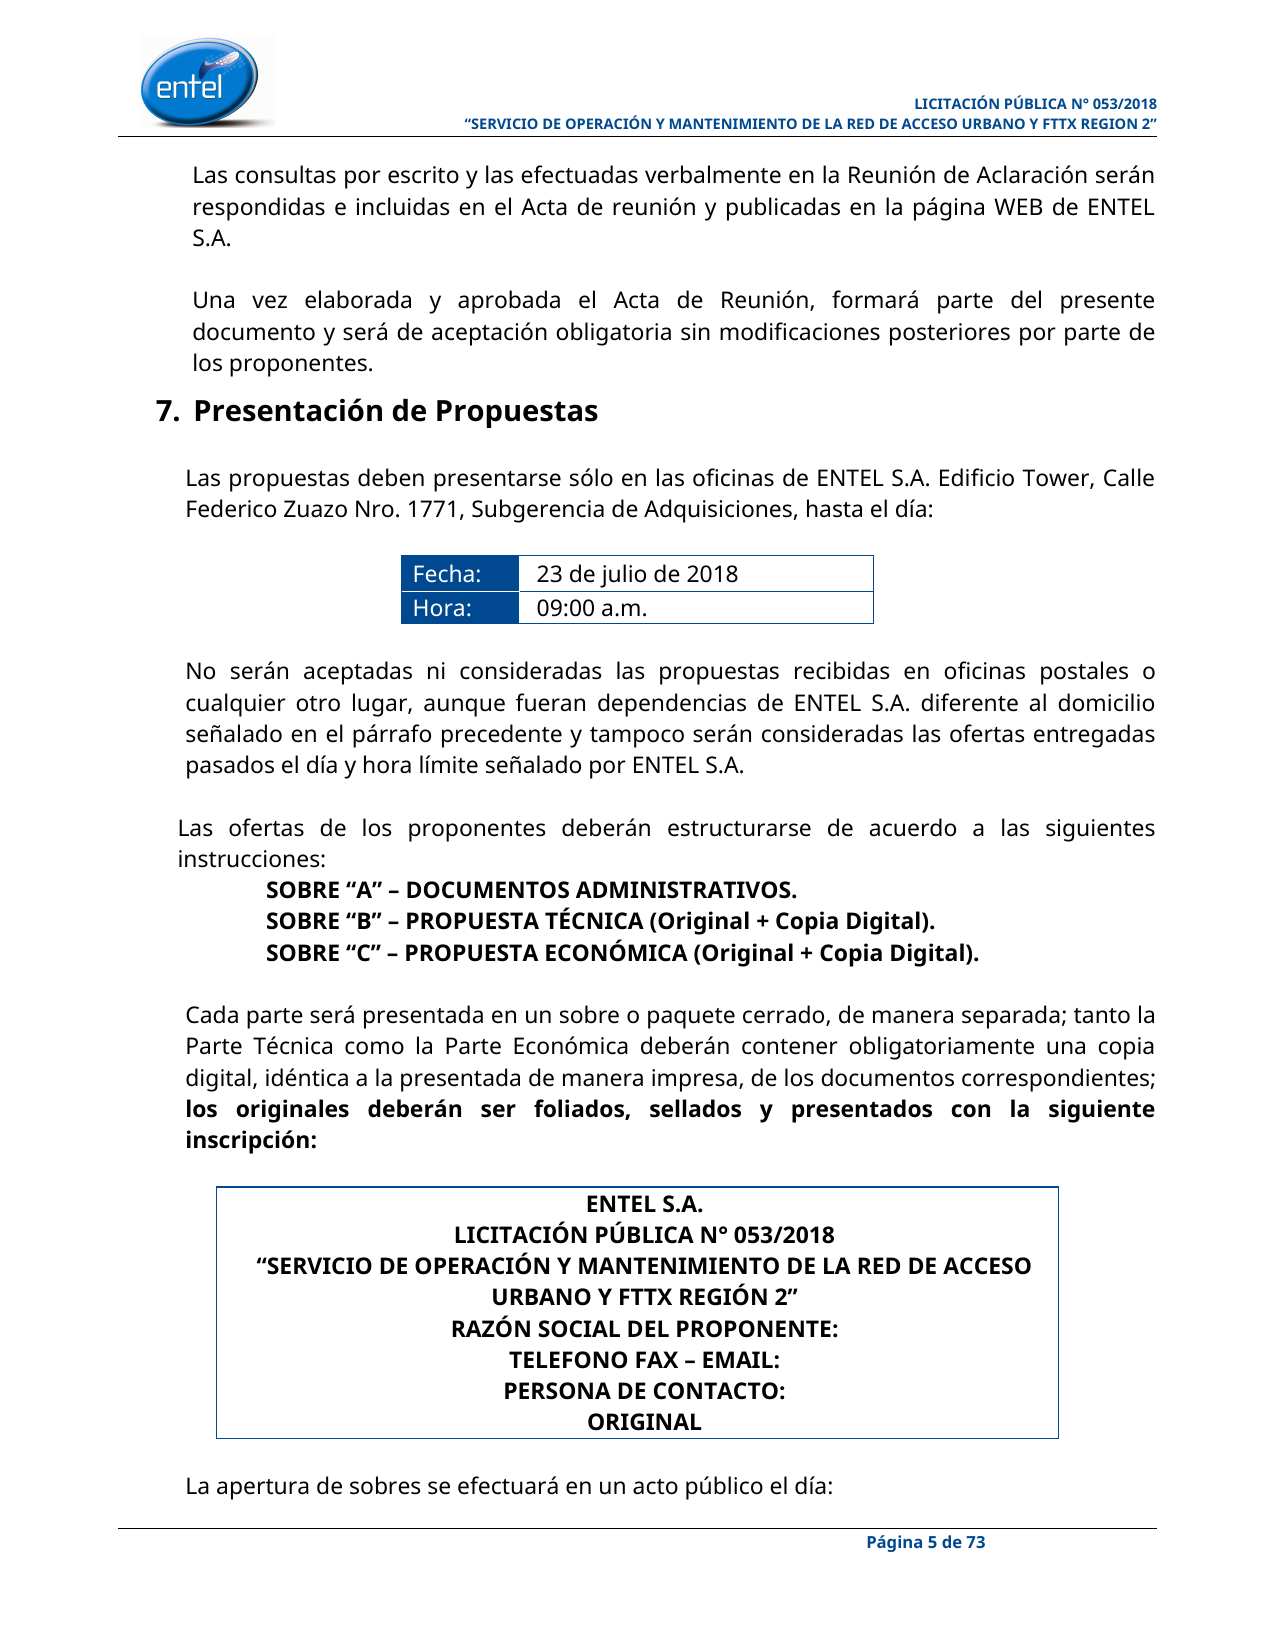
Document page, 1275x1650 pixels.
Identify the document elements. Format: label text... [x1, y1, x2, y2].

list Una vez elaborada y aprobada el Acta de Reunión, formará parte del presente documento y será de aceptación obligatoria sin modificaciones posteriores por parte de los proponentes. [192, 284, 1157, 378]
text Las ofertas de los proponentes deberán estructurarse de acuerdo a las siguientes instrucciones: [177, 811, 1157, 874]
table_cell 09:00 a.m. [520, 592, 873, 623]
table_cell Hora: [402, 592, 519, 623]
list Las propuestas deben presentarse sólo en las oficinas de ENTEL S.A. Edificio Tower, Calle Federico Zuazo Nro. 1771, Subgerencia de Adquisiciones, hasta el día: [185, 461, 1157, 524]
text SOBRE “B” – PROPUESTA TÉCNICA (Original + Copia Digital). [266, 905, 1157, 936]
list Presentación de Propuestas [156, 391, 1157, 430]
table_header ENTEL S.A. LICITACIÓN PÚBLICA N° 053/2018 “SERVICIO DE OPERACIÓN Y MANTENIMIENTO DE LA RED DE ACCESO URBANO Y FTTX REGIÓN 2” RAZÓN SOCIAL DEL PROPONENTE: TELEFONO FAX – EMAIL: PERSONA DE CONTACTO: ORIGINAL [217, 1188, 1058, 1437]
text La apertura de sobres se efectuará en un acto público el día: [185, 1470, 1157, 1501]
text SOBRE “C” – PROPUESTA ECONÓMICA (Original + Copia Digital). [266, 936, 1157, 968]
list Las consultas por escrito y las efectuadas verbalmente en la Reunión de Aclaración serán respondidas e incluidas en el Acta de reunión y publicadas en la página WEB de ENTEL S.A. [192, 159, 1157, 253]
list No serán aceptadas ni consideradas las propuestas recibidas en oficinas postales o cualquier otro lugar, aunque fueran dependencias de ENTEL S.A. diferente al domicilio señalado en el párrafo precedente y tampoco serán consideradas las ofertas entregadas pasados el día y hora límite señalado por ENTEL S.A. [185, 655, 1157, 780]
list Cada parte será presentada en un sobre o paquete cerrado, de manera separada; tanto la Parte Técnica como la Parte Económica deberán contener obligatoriamente una copia digital, idéntica a la presentada de manera impresa, de los documentos correspondientes; los originales deberán ser foliados, sellados y presentados con la siguiente inscripción: [185, 999, 1157, 1155]
table_header 23 de julio de 2018 [520, 556, 873, 591]
picture [140, 36, 276, 128]
text SOBRE “A” – DOCUMENTOS ADMINISTRATIVOS. [266, 874, 1157, 905]
table_header Fecha: [402, 556, 519, 591]
